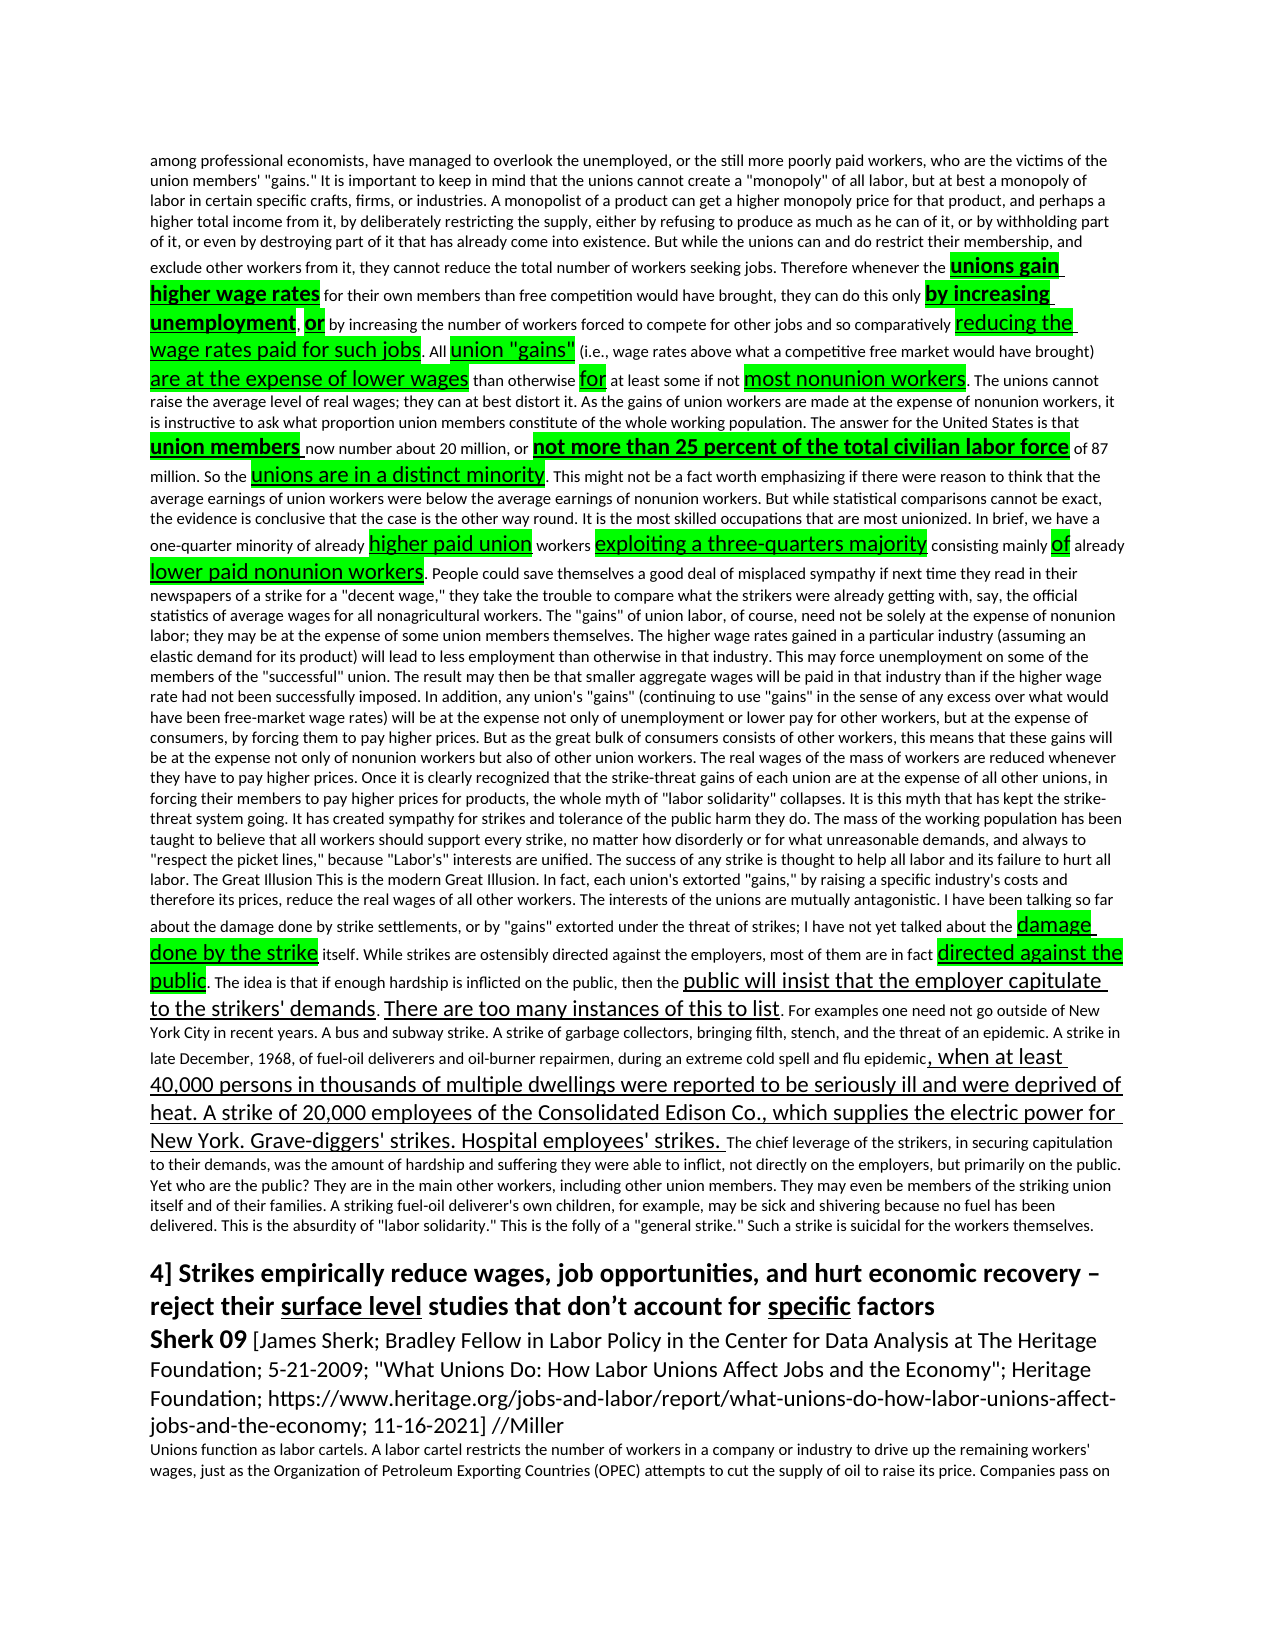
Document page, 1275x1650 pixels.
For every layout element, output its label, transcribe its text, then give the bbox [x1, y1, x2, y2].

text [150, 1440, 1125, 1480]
text Sherk 09 [James Sherk; Bradley Fellow in Labor Policy in the Center for Data Analysis at The Heritage Foundation; 5-21-2009; "What Unions Do: How Labor Unions Affect Jobs and the Economy"; Heritage Foundation; https://www.heritage.org/jobs-and-labor/report/what-unions-do-how-labor-unions-affect-jobs-and-the-economy; 11-16-2021] //Miller [150, 1323, 1125, 1440]
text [150, 150, 1125, 1236]
subtitle 4] Strikes empirically reduce wages, job opportunities, and hurt economic recovery – reject their surface level studies that don’t account for specific factors [150, 1257, 1125, 1323]
